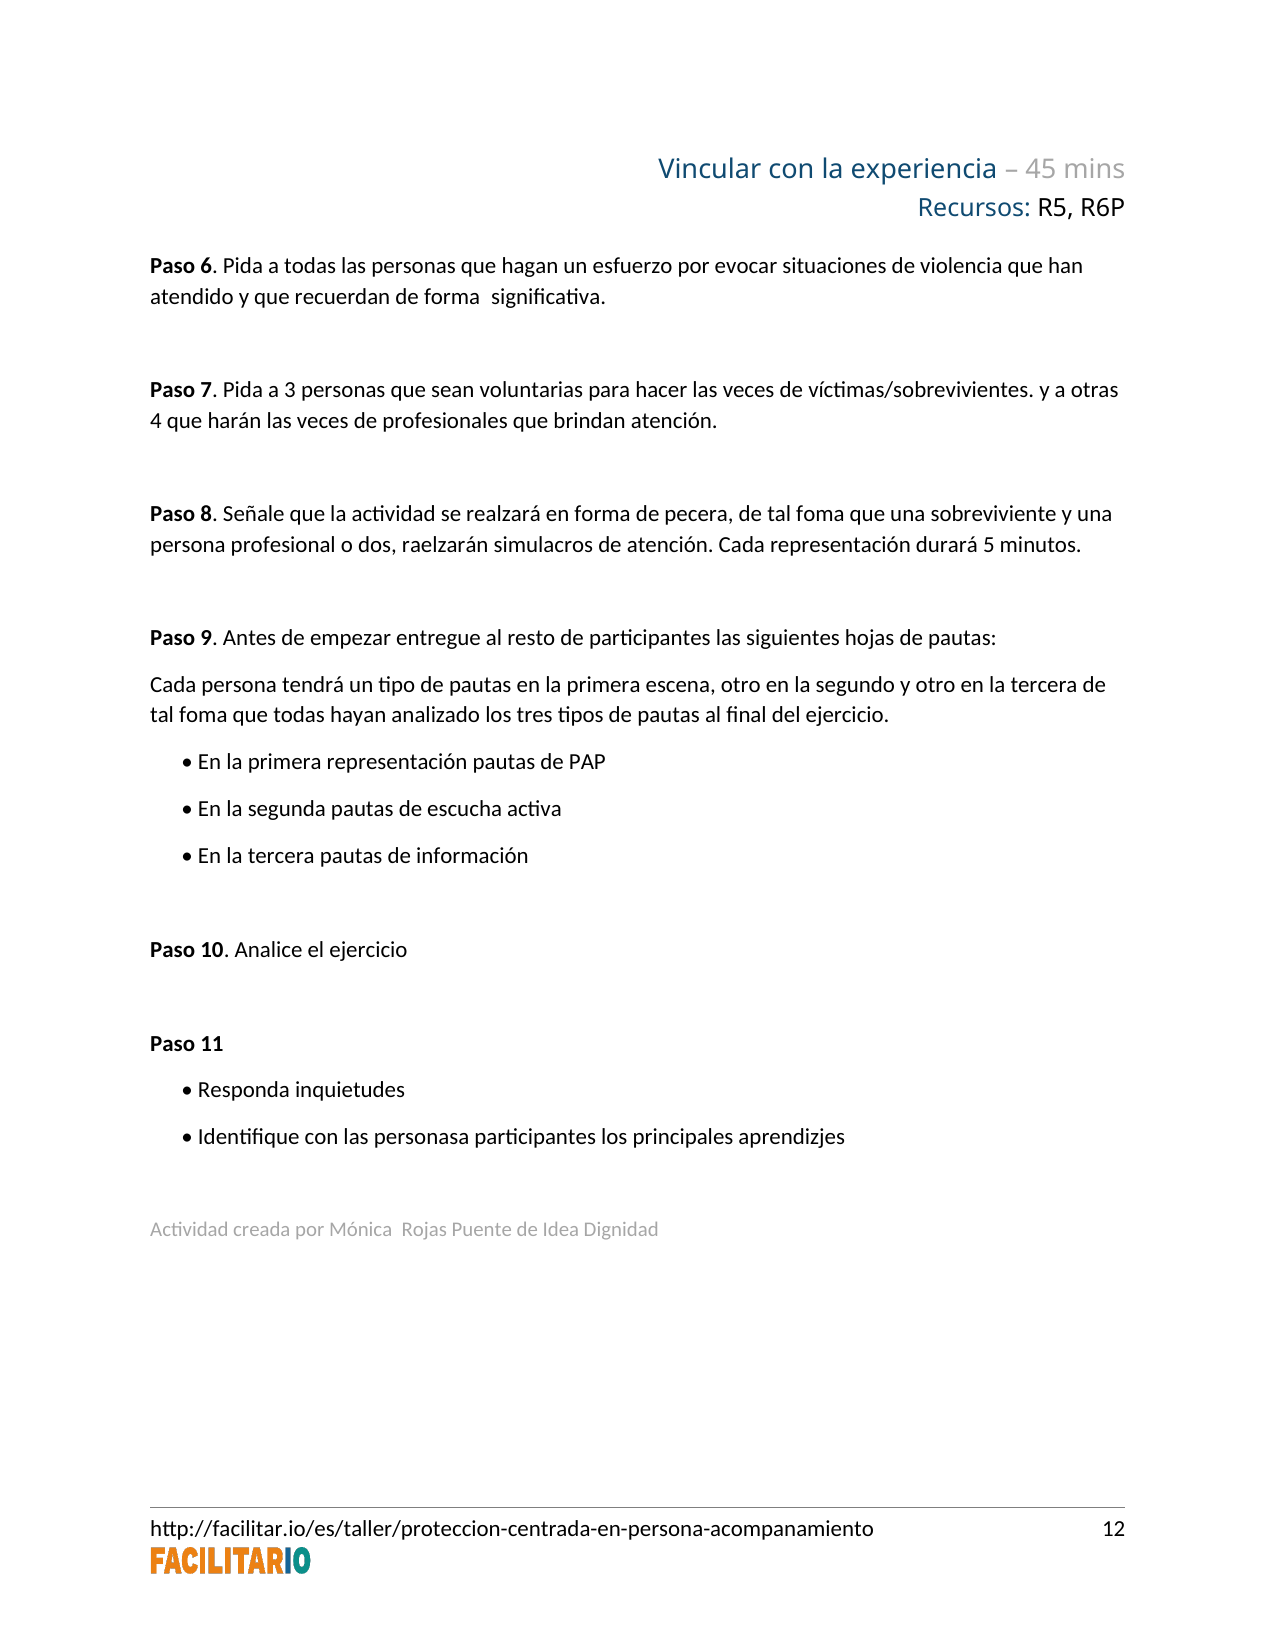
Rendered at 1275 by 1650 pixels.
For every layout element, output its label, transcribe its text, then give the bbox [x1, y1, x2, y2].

subtitle Vincular con la experiencia – 45 mins [150, 150, 1125, 187]
text • Identifique con las personasa participantes los principales aprendizjes [150, 1122, 1125, 1150]
text Paso 9. Antes de empezar entregue al resto de participantes las siguientes hojas de pautas: [150, 623, 1125, 651]
text Paso 8. Señale que la actividad se realzará en forma de pecera, de tal foma que una sobreviviente y una persona profesional o dos, raelzarán simulacros de atención. Cada representación durará 5 minutos. [150, 499, 1125, 558]
text Cada persona tendrá un tipo de pautas en la primera escena, otro en la segundo y otro en la tercera de tal foma que todas hayan analizado los tres tipos de pautas al final del ejercicio. [150, 670, 1125, 728]
text • Responda inquietudes [150, 1076, 1125, 1103]
picture [145, 1544, 315, 1576]
text Paso 6. Pida a todas las personas que hagan un esfuerzo por evocar situaciones de violencia que han atendido y que recuerdan de forma significativa. [150, 252, 1125, 310]
text Recursos: R5, R6P [150, 190, 1125, 224]
text Paso 11 [150, 1029, 1125, 1057]
text Paso 7. Pida a 3 personas que sean voluntarias para hacer las veces de víctimas/sobrevivientes. y a otras 4 que harán las veces de profesionales que brindan atención. [150, 376, 1125, 434]
text Paso 10. Analice el ejercicio [150, 935, 1125, 963]
text • En la primera representación pautas de PAP [150, 747, 1125, 775]
text • En la tercera pautas de información [150, 841, 1125, 869]
text • En la segunda pautas de escucha activa [150, 794, 1125, 822]
text Actividad creada por Mónica Rojas Puente de Idea Dignidad [150, 1216, 1125, 1242]
